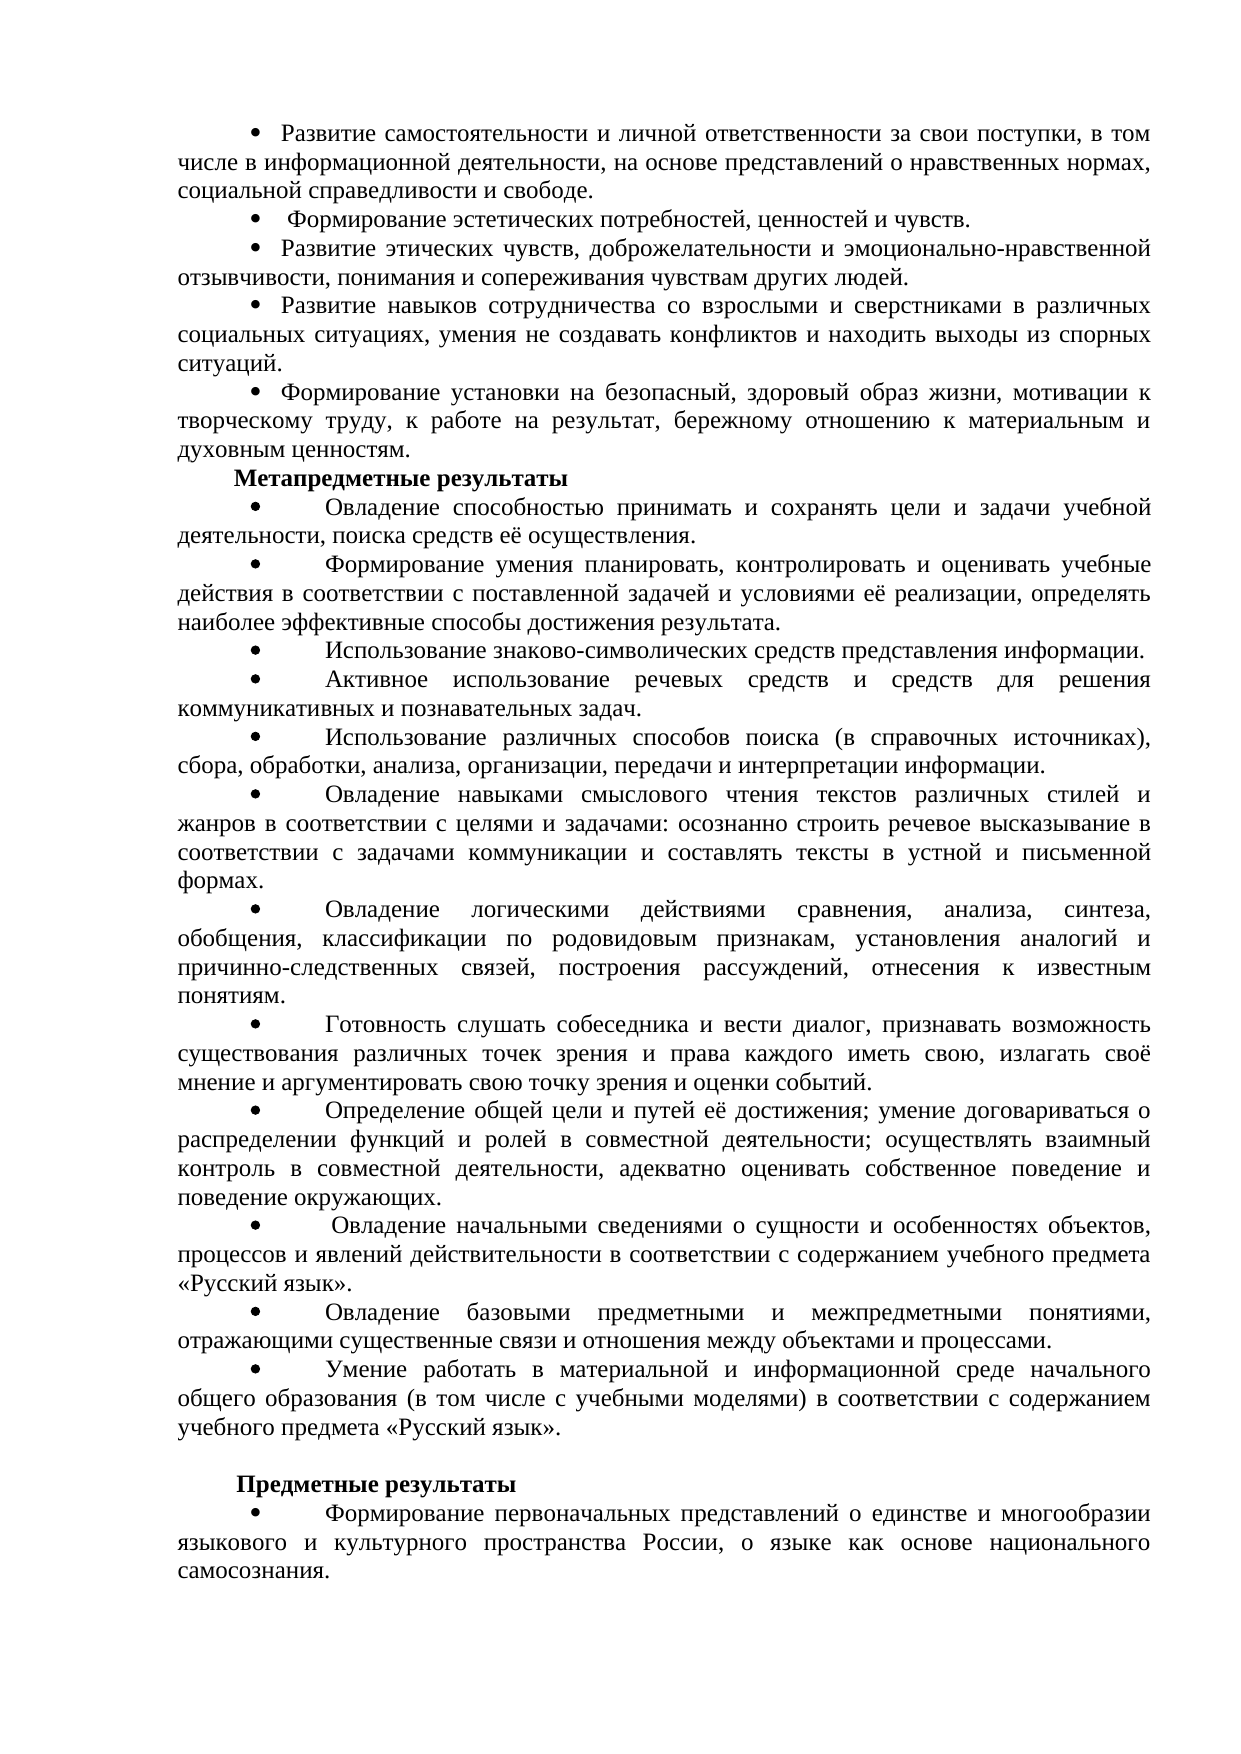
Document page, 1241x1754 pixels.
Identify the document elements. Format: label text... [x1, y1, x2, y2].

list Использование различных способов поиска (в справочных источниках), сбора, обработки, анализа, организации, передачи и интерпретации информации. [177, 722, 1152, 779]
list Овладение базовыми предметными и межпредметными понятиями, отражающими существенные связи и отношения между объектами и процессами. [177, 1297, 1152, 1354]
text Метапредметные результаты [177, 463, 1152, 492]
list Активное использование речевых средств и средств для решения коммуникативных и познавательных задач. [177, 664, 1152, 722]
text Предметные результаты [177, 1469, 1152, 1498]
list Формирование установки на безопасный, здоровый образ жизни, мотивации к творческому труду, к работе на результат, бережному отношению к материальным и духовным ценностям. [177, 377, 1152, 463]
list Овладение логическими действиями сравнения, анализа, синтеза, обобщения, классификации по родовидовым признакам, установления аналогий и причинно-следственных связей, построения рассуждений, отнесения к известным понятиям. [177, 894, 1152, 1009]
list Развитие самостоятельности и личной ответственности за свои поступки, в том числе в информационной деятельности, на основе представлений о нравственных нормах, социальной справедливости и свободе. [177, 118, 1152, 204]
list Готовность слушать собеседника и вести диалог, признавать возможность существования различных точек зрения и права каждого иметь свою, излагать своё мнение и аргументировать свою точку зрения и оценки событий. [177, 1009, 1152, 1096]
list Овладение навыками смыслового чтения текстов различных стилей и жанров в соответствии с целями и задачами: осознанно строить речевое высказывание в соответствии с задачами коммуникации и составлять тексты в устной и письменной формах. [177, 779, 1152, 894]
list Умение работать в материальной и информационной среде начального общего образования (в том числе с учебными моделями) в соответствии с содержанием учебного предмета «Русский язык». [177, 1354, 1152, 1441]
list Овладение начальными сведениями о сущности и особенностях объектов, процессов и явлений действительности в соответствии с содержанием учебного предмета «Русский язык». [177, 1211, 1152, 1297]
list Развитие этических чувств, доброжелательности и эмоционально-нравственной отзывчивости, понимания и сопереживания чувствам других людей. [177, 233, 1152, 291]
list Определение общей цели и путей её достижения; умение договариваться о распределении функций и ролей в совместной деятельности; осуществлять взаимный контроль в совместной деятельности, адекватно оценивать собственное поведение и поведение окружающих. [177, 1096, 1152, 1211]
list Формирование эстетических потребностей, ценностей и чувств. [177, 204, 1152, 233]
list Развитие навыков сотрудничества со взрослыми и сверстниками в различных социальных ситуациях, умения не создавать конфликтов и находить выходы из спорных ситуаций. [177, 291, 1152, 377]
list Формирование умения планировать, контролировать и оценивать учебные действия в соответствии с поставленной задачей и условиями её реализации, определять наиболее эффективные способы достижения результата. [177, 549, 1152, 636]
list Использование знаково-символических средств представления информации. [177, 636, 1152, 664]
list Овладение способностью принимать и сохранять цели и задачи учебной деятельности, поиска средств её осуществления. [177, 492, 1152, 549]
list Формирование первоначальных представлений о единстве и многообразии языкового и культурного пространства России, о языке как основе национального самосознания. [177, 1498, 1152, 1584]
